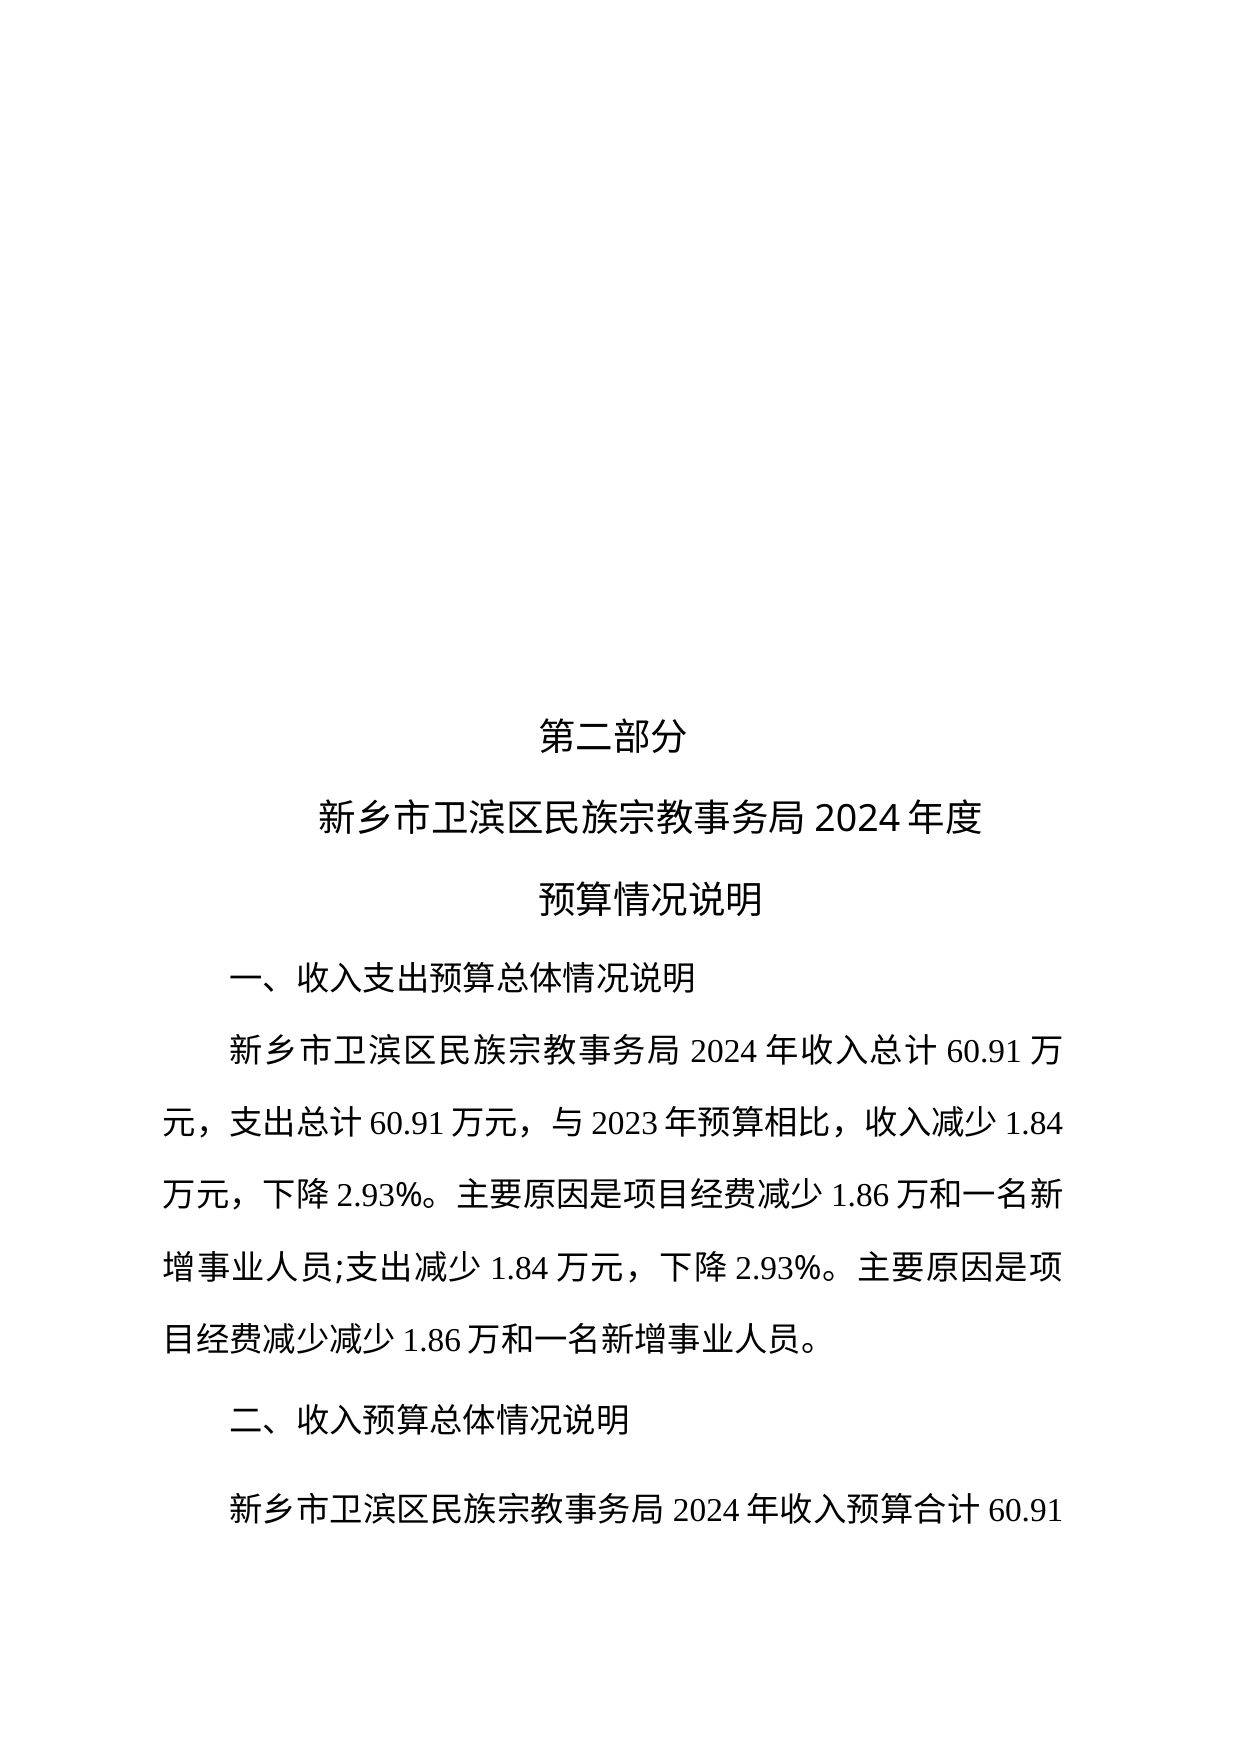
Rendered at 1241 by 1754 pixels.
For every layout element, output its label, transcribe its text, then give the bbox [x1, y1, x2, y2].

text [162, 1474, 1063, 1539]
text 二、收入预算总体情况说明 [162, 1386, 1063, 1451]
text 第二部分 [162, 707, 1063, 761]
text 新乡市卫滨区民族宗教事务局 2024年度 [162, 788, 1063, 843]
text 新乡市卫滨区民族宗教事务局2024年收入总计60.91万元，支出总计60.91万元，与2023年预算相比，收入减少1.84万元，下降2.93%。主要原因是项目经费减少1.86万和一名新增事业人员;支出减少1.84万元，下降2.93%。主要原因是项目经费减少减少1.86万和一名新增事业人员。 [162, 1024, 1063, 1361]
text 一、收入支出预算总体情况说明 [162, 951, 1063, 999]
text 预算情况说明 [162, 870, 1063, 924]
